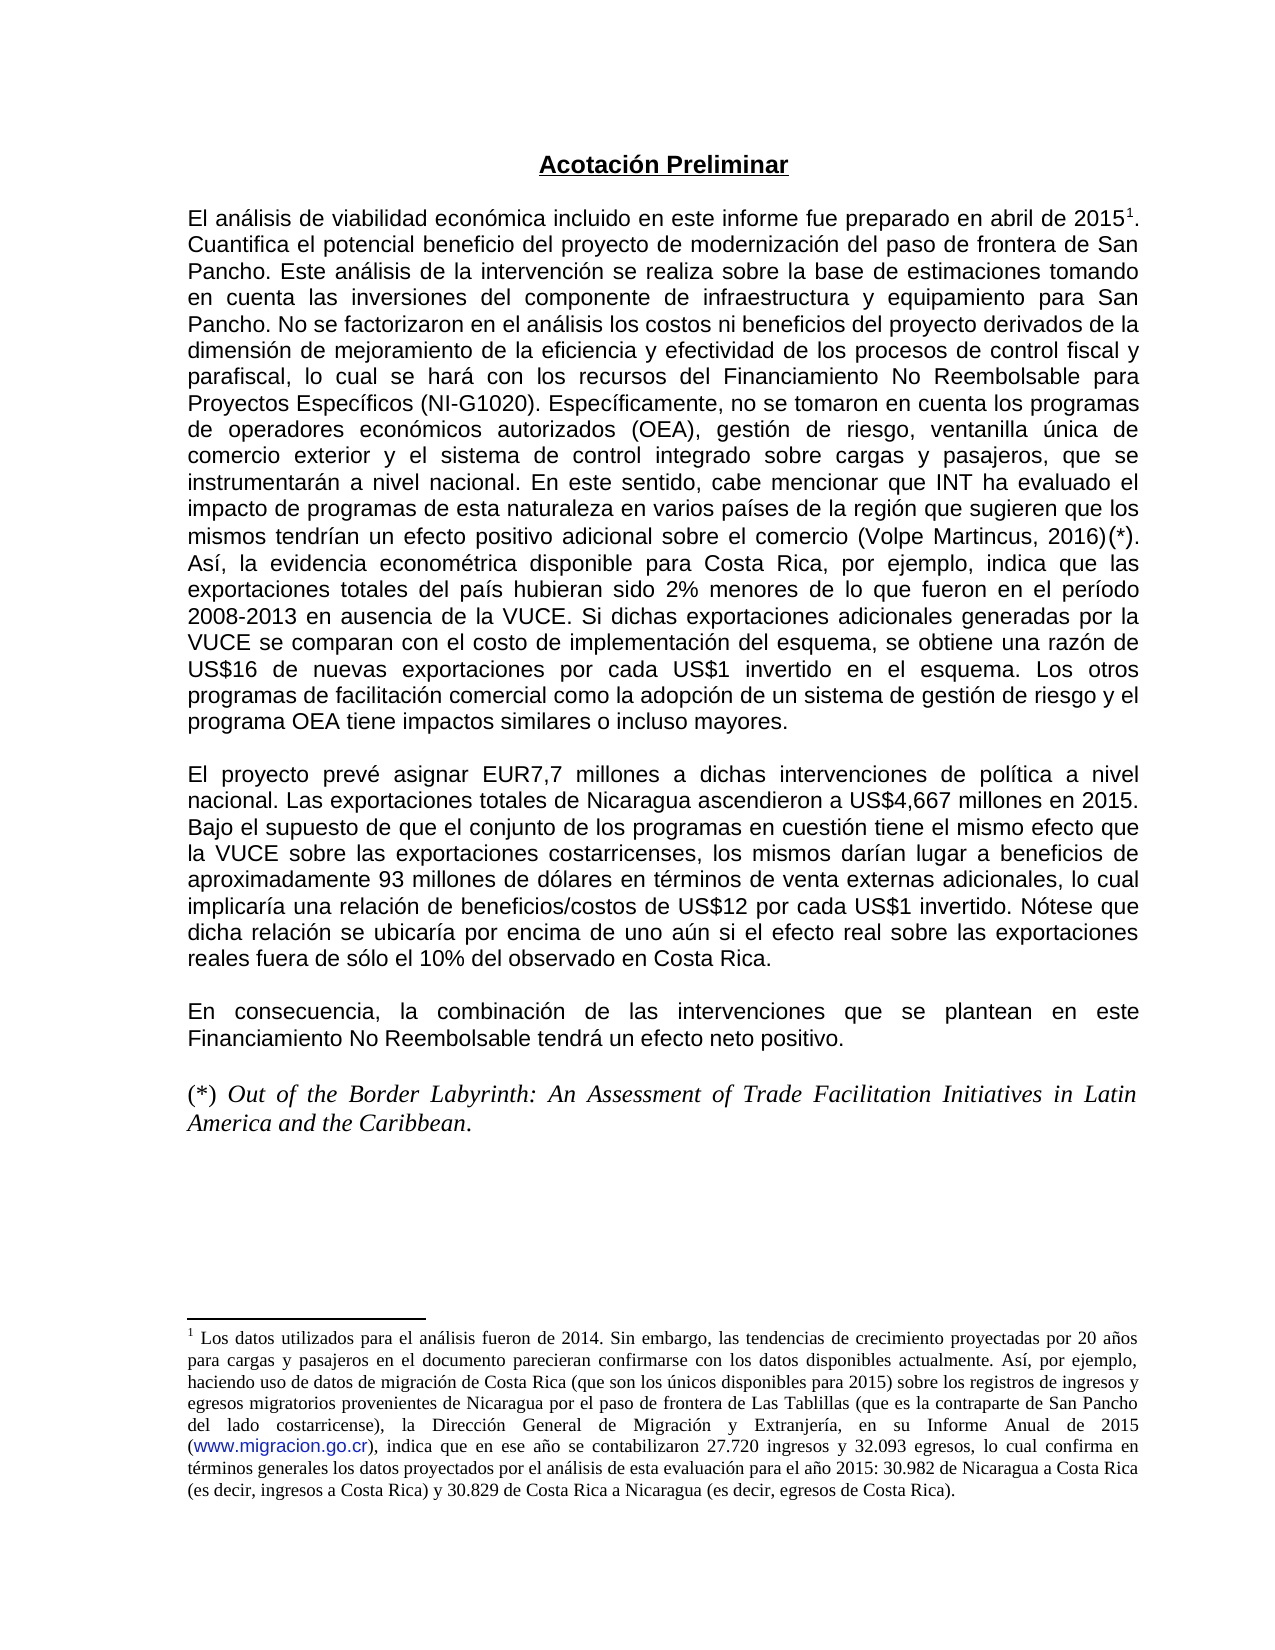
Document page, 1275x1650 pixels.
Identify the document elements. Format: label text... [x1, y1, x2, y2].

text El análisis de viabilidad económica incluido en este informe fue preparado en abril de 2015. Cuantifica el potencial beneficio del proyecto de modernización del paso de frontera de San Pancho. Este análisis de la intervención se realiza sobre la base de estimaciones tomando en cuenta las inversiones del componente de infraestructura y equipamiento para San Pancho. No se factorizaron en el análisis los costos ni beneficios del proyecto derivados de la dimensión de mejoramiento de la eficiencia y efectividad de los procesos de control fiscal y parafiscal, lo cual se hará con los recursos del Financiamiento No Reembolsable para Proyectos Específicos (NI-G1020). Específicamente, no se tomaron en cuenta los programas de operadores económicos autorizados (OEA), gestión de riesgo, ventanilla única de comercio exterior y el sistema de control integrado sobre cargas y pasajeros, que se instrumentarán a nivel nacional. En este sentido, cabe mencionar que INT ha evaluado el impacto de programas de esta naturaleza en varios países de la región que sugieren que los mismos tendrían un efecto positivo adicional sobre el comercio (Volpe Martincus, 2016)(*). Así, la evidencia econométrica disponible para Costa Rica, por ejemplo, indica que las exportaciones totales del país hubieran sido 2% menores de lo que fueron en el período 2008-2013 en ausencia de la VUCE. Si dichas exportaciones adicionales generadas por la VUCE se comparan con el costo de implementación del esquema, se obtiene una razón de US$16 de nuevas exportaciones por cada US$1 invertido en el esquema. Los otros programas de facilitación comercial como la adopción de un sistema de gestión de riesgo y el programa OEA tiene impactos similares o incluso mayores. [187, 205, 1140, 734]
text En consecuencia, la combinación de las intervenciones que se plantean en este Financiamiento No Reembolsable tendrá un efecto neto positivo. [187, 998, 1140, 1051]
text El proyecto prevé asignar EUR7,7 millones a dichas intervenciones de política a nivel nacional. Las exportaciones totales de Nicaragua ascendieron a US$4,667 millones en 2015. Bajo el supuesto de que el conjunto de los programas en cuestión tiene el mismo efecto que la VUCE sobre las exportaciones costarricenses, los mismos darían lugar a beneficios de aproximadamente 93 millones de dólares en términos de venta externas adicionales, lo cual implicaría una relación de beneficios/costos de US$12 por cada US$1 invertido. Nótese que dicha relación se ubicaría por encima de uno aún si el efecto real sobre las exportaciones reales fuera de sólo el 10% del observado en Costa Rica. [187, 761, 1140, 972]
text Acotación Preliminar [187, 150, 1140, 179]
text (*) Out of the Border Labyrinth: An Assessment of Trade Facilitation Initiatives in Latin America and the Caribbean. [187, 1079, 1140, 1137]
